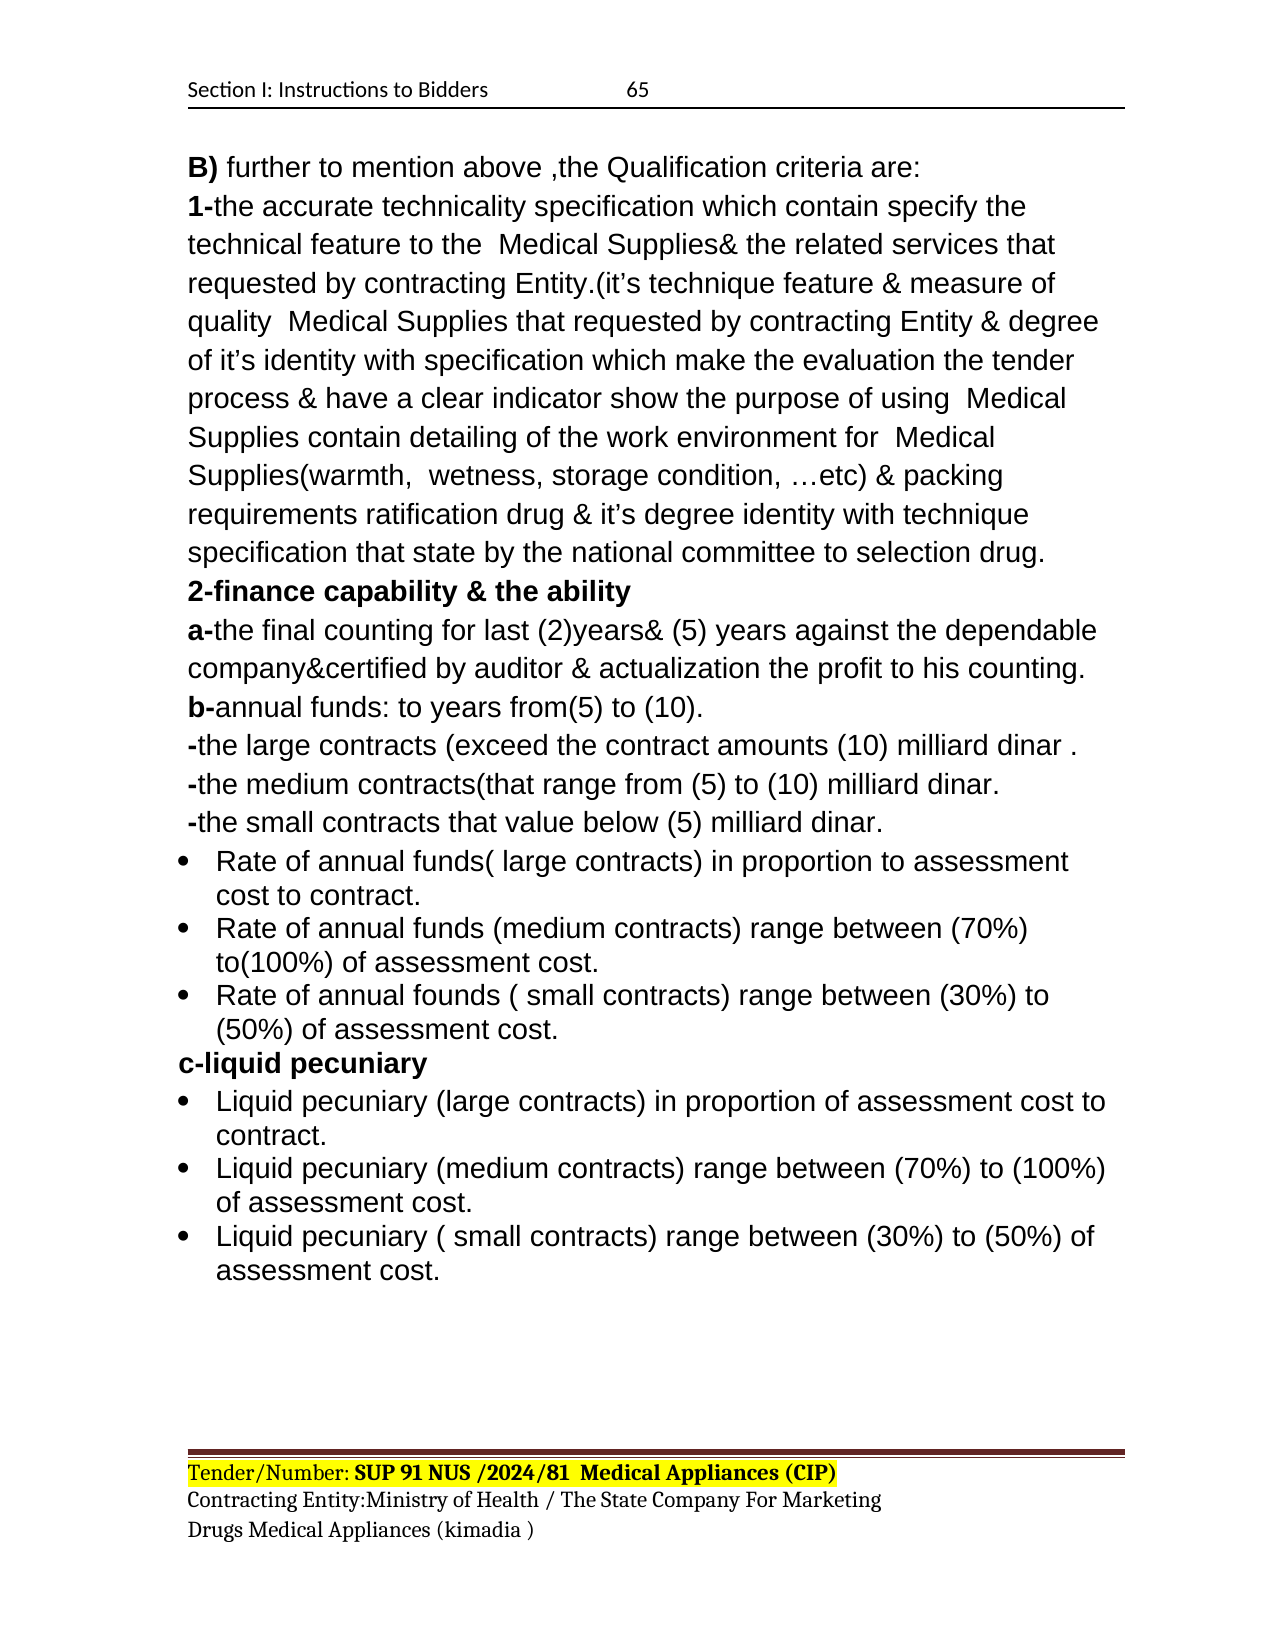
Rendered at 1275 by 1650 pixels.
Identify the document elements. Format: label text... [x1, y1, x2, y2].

list Rate of annual funds( large contracts) in proportion to assessment cost to contract. [178, 844, 1125, 911]
text a-the final counting for last (2)years& (5) years against the dependable company&certified by auditor & actualization the profit to his counting. [187, 612, 1125, 684]
text 1-the accurate technicality specification which contain specify the technical feature to the Medical Supplies& the related services that requested by contracting Entity.(it’s technique feature & measure of quality Medical Supplies that requested by contracting Entity & degree of it’s identity with specification which make the evaluation the tender process & have a clear indicator show the purpose of using Medical Supplies contain detailing of the work environment for Medical Supplies(warmth, wetness, storage condition, …etc) & packing requirements ratification drug & it’s degree identity with technique specification that state by the national committee to selection drug. [187, 188, 1125, 569]
text B) further to mention above ,the Qualification criteria are: [187, 150, 1125, 183]
list Rate of annual founds ( small contracts) range between (30%) to (50%) of assessment cost. [178, 978, 1125, 1046]
text -the medium contracts(that range from (5) to (10) milliard dinar. [187, 767, 1125, 800]
list Rate of annual funds (medium contracts) range between (70%) to(100%) of assessment cost. [178, 911, 1125, 978]
list Liquid pecuniary (medium contracts) range between (70%) to (100%) of assessment cost. [178, 1151, 1125, 1219]
text -the large contracts (exceed the contract amounts (10) milliard dinar . [187, 728, 1125, 762]
text 2-finance capability & the ability [187, 574, 1125, 607]
text c-liquid pecuniary [178, 1046, 1125, 1079]
list Liquid pecuniary ( small contracts) range between (30%) to (50%) of assessment cost. [178, 1219, 1125, 1286]
text b-annual funds: to years from(5) to (10). [187, 689, 1125, 723]
list Liquid pecuniary (large contracts) in proportion of assessment cost to contract. [178, 1084, 1125, 1151]
text -the small contracts that value below (5) milliard dinar. [187, 805, 1125, 839]
